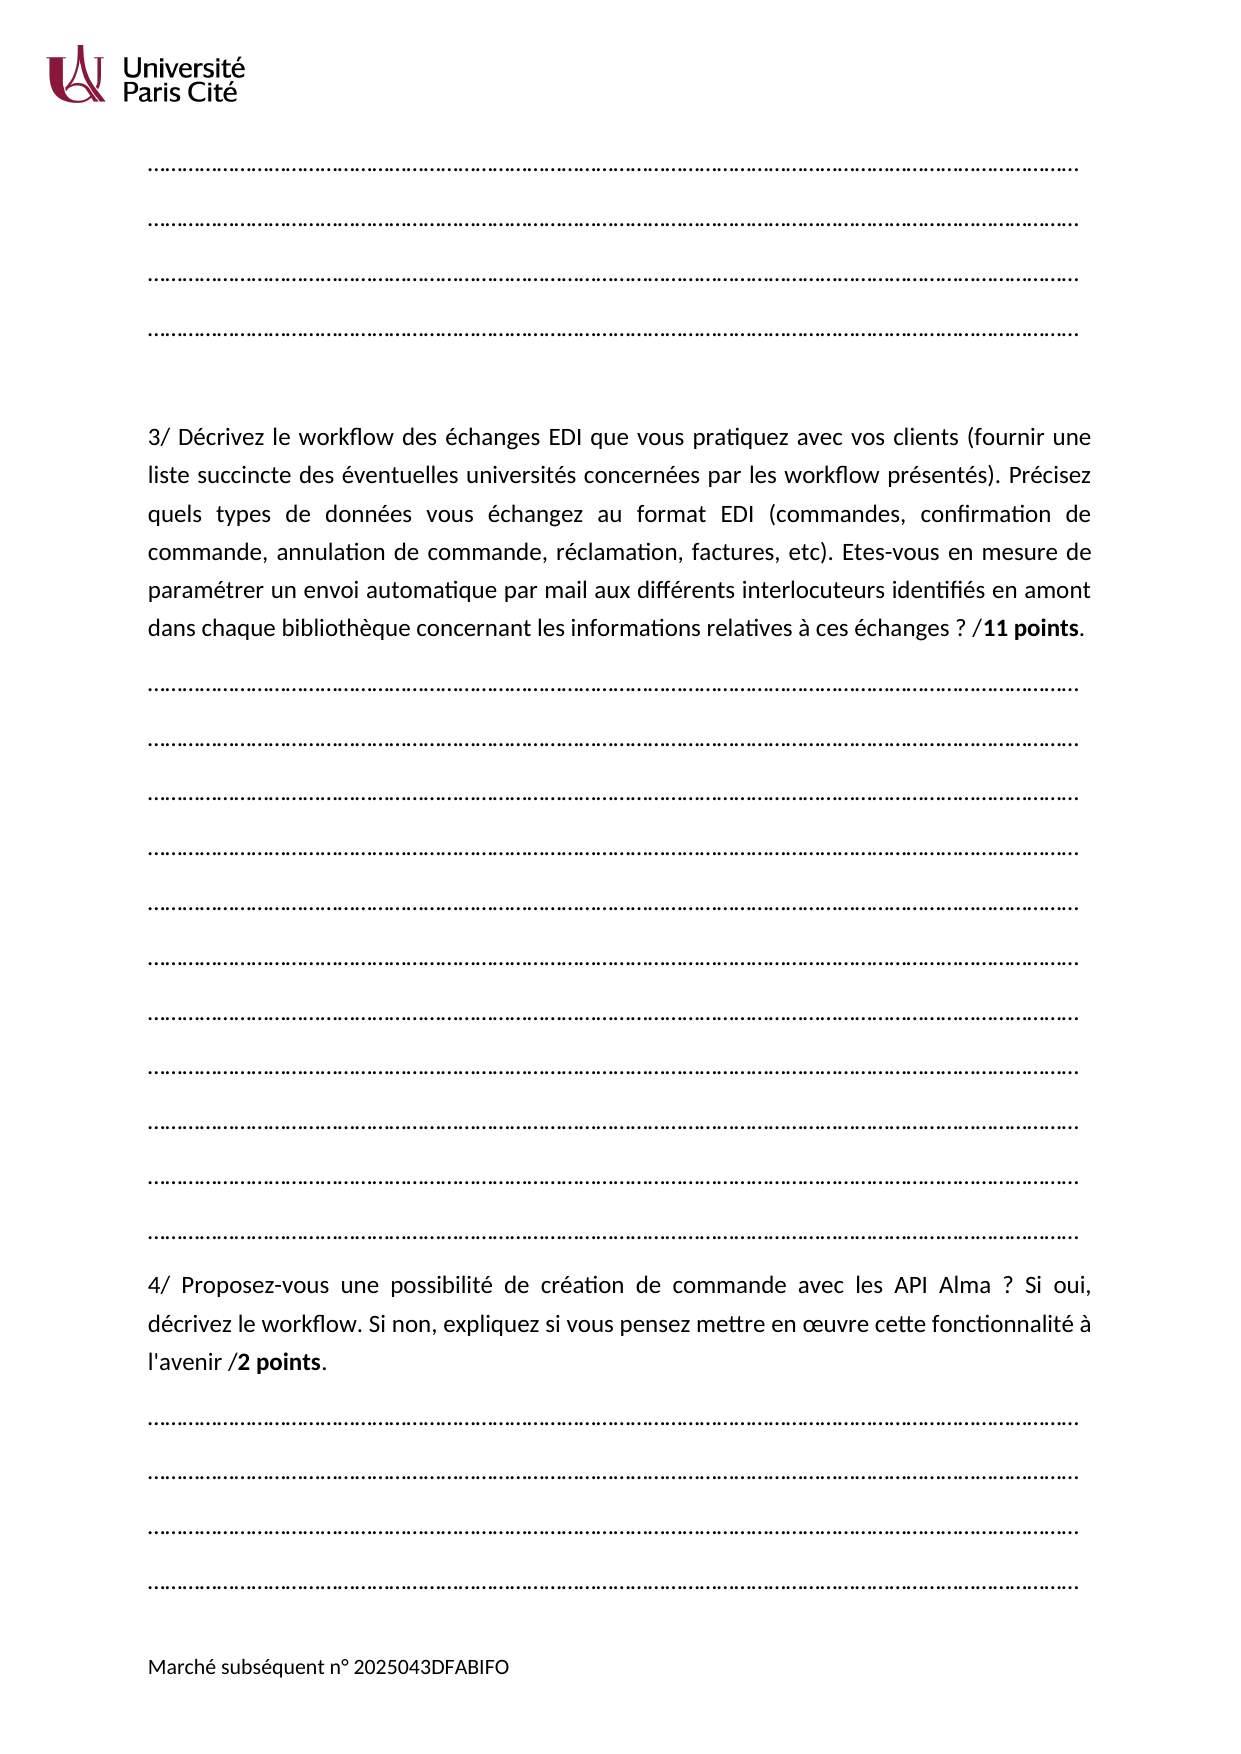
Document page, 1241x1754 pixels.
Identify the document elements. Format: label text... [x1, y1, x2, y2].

text ……………………………………………………………………………………………………………………………………………… [148, 1160, 1093, 1191]
text ……………………………………………………………………………………………………………………………………………… [148, 831, 1093, 862]
text 4/ Proposez-vous une possibilité de création de commande avec les API Alma ? Si oui, décrivez le workflow. Si non, expliquez si vous pensez mettre en œuvre cette fonctionnalité à l'avenir /2 points. [148, 1270, 1093, 1376]
text ……………………………………………………………………………………………………………………………………………… [148, 941, 1093, 971]
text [148, 1565, 1093, 1596]
text ……………………………………………………………………………………………………………………………………………… [148, 1401, 1093, 1431]
text ……………………………………………………………………………………………………………………………………………… [148, 1105, 1093, 1136]
text ……………………………………………………………………………………………………………………………………………… [148, 777, 1093, 807]
text ……………………………………………………………………………………………………………………………………………… [148, 1051, 1093, 1081]
text ……………………………………………………………………………………………………………………………………………… [148, 1215, 1093, 1245]
picture [32, 31, 261, 119]
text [148, 1510, 1093, 1541]
text ……………………………………………………………………………………………………………………………………………… [148, 722, 1093, 752]
text 3/ Décrivez le workflow des échanges EDI que vous pratiquez avec vos clients (fournir une liste succincte des éventuelles universités concernées par les workflow présentés). Précisez quels types de données vous échangez au format EDI (commandes, confirmation de commande, annulation de commande, réclamation, factures, etc). Etes-vous en mesure de paramétrer un envoi automatique par mail aux différents interlocuteurs identifiés en amont dans chaque bibliothèque concernant les informations relatives à ces échanges ? /11 points. [148, 422, 1093, 643]
text ……………………………………………………………………………………………………………………………………………… [148, 886, 1093, 917]
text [148, 1456, 1093, 1486]
text ……………………………………………………………………………………………………………………………………………… [148, 667, 1093, 697]
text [148, 257, 1093, 288]
text ……………………………………………………………………………………………………………………………………………… [148, 996, 1093, 1026]
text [148, 148, 1093, 178]
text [148, 202, 1093, 233]
text ……………………………………………………………………………………………………………………………………………… [148, 312, 1093, 342]
